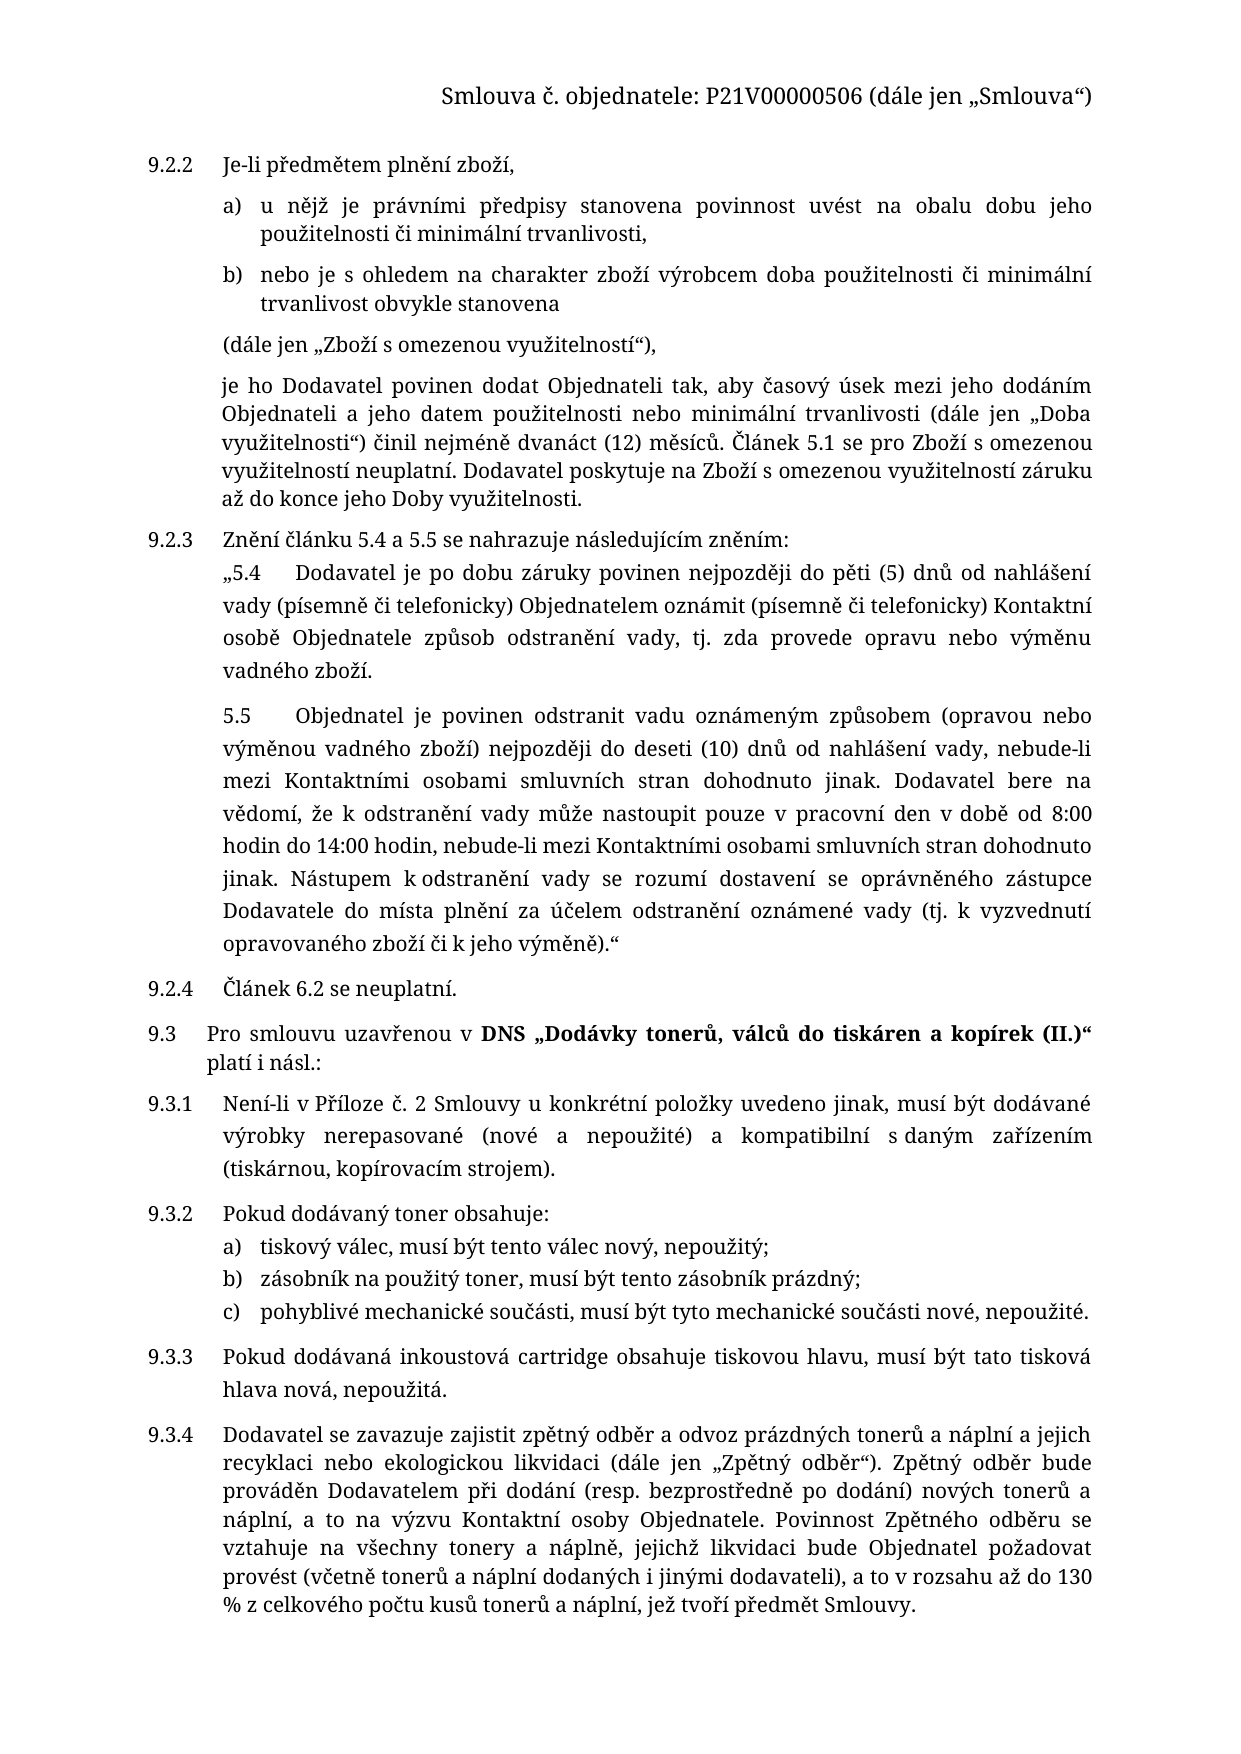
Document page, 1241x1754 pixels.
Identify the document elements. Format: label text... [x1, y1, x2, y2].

list Není-li v Příloze č. 2 Smlouvy u konkrétní položky uvedeno jinak, musí být dodávané výrobky nerepasované (nové a nepoužité) a kompatibilní s daným zařízením (tiskárnou, kopírovacím strojem). [148, 1089, 1093, 1182]
list Pokud dodávaná inkoustová cartridge obsahuje tiskovou hlavu, musí být tato tisková hlava nová, nepoužitá. [148, 1342, 1093, 1403]
list pohyblivé mechanické součásti, musí být tyto mechanické součásti nové, nepoužité. [223, 1297, 1093, 1325]
list u nějž je právními předpisy stanovena povinnost uvést na obalu dobu jeho použitelnosti či minimální trvanlivosti, [223, 191, 1093, 248]
list Znění článku 5.4 a 5.5 se nahrazuje následujícím zněním: [148, 526, 1093, 554]
list zásobník na použitý toner, musí být tento zásobník prázdný; [223, 1264, 1093, 1293]
list Pokud dodávaný toner obsahuje: [148, 1199, 1093, 1228]
list Pro smlouvu uzavřenou v DNS „Dodávky tonerů, válců do tiskáren a kopírek (II.)“ platí i násl.: [148, 1019, 1093, 1076]
list tiskový válec, musí být tento válec nový, nepoužitý; [223, 1232, 1093, 1260]
list nebo je s ohledem na charakter zboží výrobcem doba použitelnosti či minimální trvanlivost obvykle stanovena [223, 261, 1093, 317]
text (dále jen „Zboží s omezenou využitelností“), [223, 330, 1093, 358]
list 5.5 Objednatel je povinen odstranit vadu oznámeným způsobem (opravou nebo výměnou vadného zboží) nejpozději do deseti (10) dnů od nahlášení vady, nebude-li mezi Kontaktními osobami smluvních stran dohodnuto jinak. Dodavatel bere na vědomí, že k odstranění vady může nastoupit pouze v pracovní den v době od 8:00 hodin do 14:00 hodin, nebude-li mezi Kontaktními osobami smluvních stran dohodnuto jinak. Nástupem k odstranění vady se rozumí dostavení se oprávněného zástupce Dodavatele do místa plnění za účelem odstranění oznámené vady (tj. k vyzvednutí opravovaného zboží či k jeho výměně).“ [223, 701, 1093, 958]
list „5.4 Dodavatel je po dobu záruky povinen nejpozději do pěti (5) dnů od nahlášení vady (písemně či telefonicky) Objednatelem oznámit (písemně či telefonicky) Kontaktní osobě Objednatele způsob odstranění vady, tj. zda provede opravu nebo výměnu vadného zboží. [223, 558, 1093, 684]
list Článek 6.2 se neuplatní. [148, 974, 1093, 1003]
text je ho Dodavatel povinen dodat Objednateli tak, aby časový úsek mezi jeho dodáním Objednateli a jeho datem použitelnosti nebo minimální trvanlivosti (dále jen „Doba využitelnosti“) činil nejméně dvanáct (12) měsíců. Článek 5.1 se pro Zboží s omezenou využitelností neuplatní. Dodavatel poskytuje na Zboží s omezenou využitelností záruku až do konce jeho Doby využitelnosti. [221, 371, 1093, 513]
list Je-li předmětem plnění zboží, [148, 150, 1093, 179]
list Dodavatel se zavazuje zajistit zpětný odběr a odvoz prázdných tonerů a náplní a jejich recyklaci nebo ekologickou likvidaci (dále jen „Zpětný odběr“). Zpětný odběr bude prováděn Dodavatelem při dodání (resp. bezprostředně po dodání) nových tonerů a náplní, a to na výzvu Kontaktní osoby Objednatele. Povinnost Zpětného odběru se vztahuje na všechny tonery a náplně, jejichž likvidaci bude Objednatel požadovat provést (včetně tonerů a náplní dodaných i jinými dodavateli), a to v rozsahu až do 130 % z celkového počtu kusů tonerů a náplní, jež tvoří předmět Smlouvy. [148, 1420, 1093, 1619]
